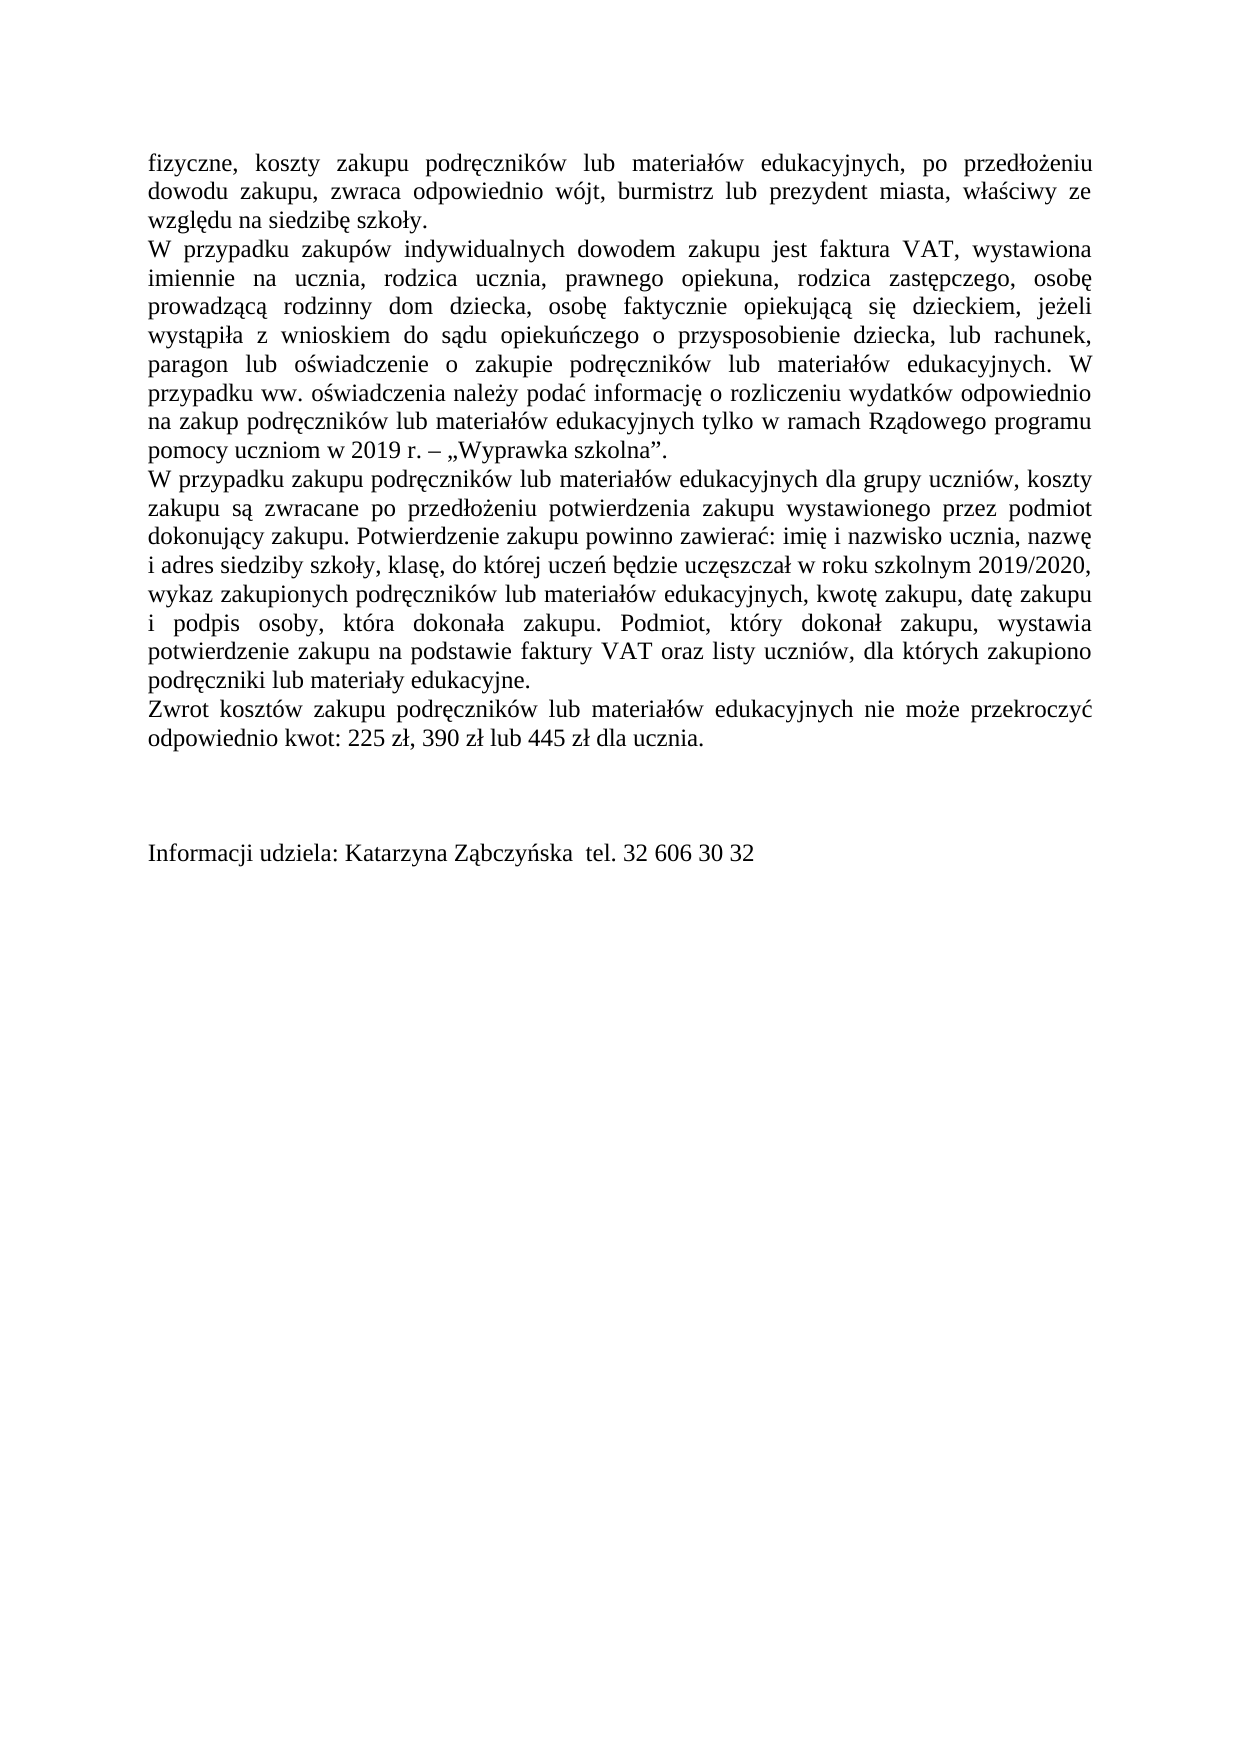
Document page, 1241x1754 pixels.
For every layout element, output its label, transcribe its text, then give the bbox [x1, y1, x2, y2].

text W przypadku zakupów indywidualnych dowodem zakupu jest faktura VAT, wystawiona imiennie na ucznia, rodzica ucznia, prawnego opiekuna, rodzica zastępczego, osobę prowadzącą rodzinny dom dziecka, osobę faktycznie opiekującą się dzieckiem, jeżeli wystąpiła z wnioskiem do sądu opiekuńczego o przysposobienie dziecka, lub rachunek, paragon lub oświadczenie o zakupie podręczników lub materiałów edukacyjnych. W przypadku ww. oświadczenia należy podać informację o rozliczeniu wydatków odpowiednio na zakup podręczników lub materiałów edukacyjnych tylko w ramach Rządowego programu pomocy uczniom w 2019 r. – „Wyprawka szkolna”. [148, 234, 1093, 464]
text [148, 148, 1093, 234]
text W przypadku zakupu podręczników lub materiałów edukacyjnych dla grupy uczniów, koszty zakupu są zwracane po przedłożeniu potwierdzenia zakupu wystawionego przez podmiot dokonujący zakupu. Potwierdzenie zakupu powinno zawierać: imię i nazwisko ucznia, nazwę i adres siedziby szkoły, klasę, do której uczeń będzie uczęszczał w roku szkolnym 2019/2020, wykaz zakupionych podręczników lub materiałów edukacyjnych, kwotę zakupu, datę zakupu i podpis osoby, która dokonała zakupu. Podmiot, który dokonał zakupu, wystawia potwierdzenie zakupu na podstawie faktury VAT oraz listy uczniów, dla których zakupiono podręczniki lub materiały edukacyjne. [148, 464, 1093, 694]
text Zwrot kosztów zakupu podręczników lub materiałów edukacyjnych nie może przekroczyć odpowiednio kwot: 225 zł, 390 zł lub 445 zł dla ucznia. [148, 694, 1093, 751]
text Informacji udziela: Katarzyna Ząbczyńska tel. 32 606 30 32 [148, 838, 1093, 866]
